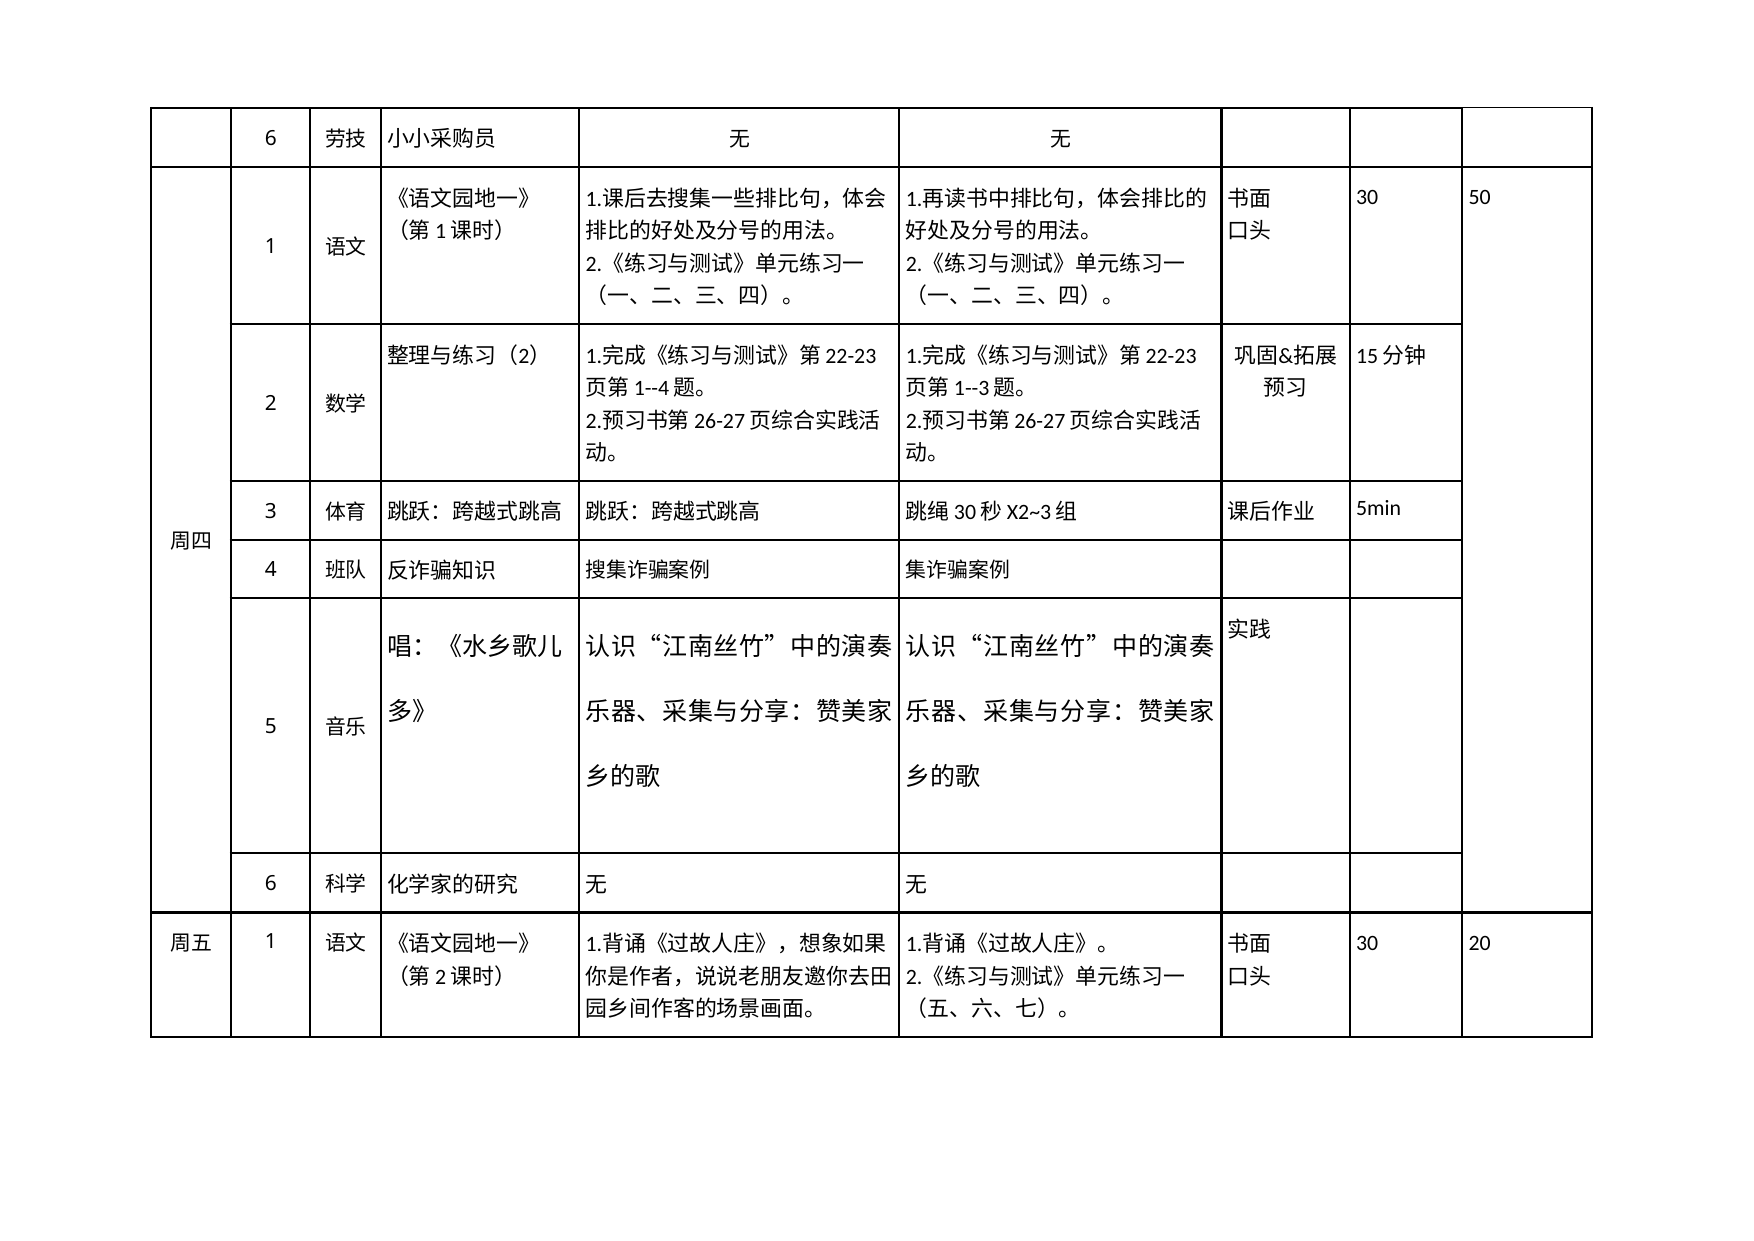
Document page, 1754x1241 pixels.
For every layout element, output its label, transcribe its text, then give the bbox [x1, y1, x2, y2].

table_cell 认识“江南丝竹”中的演奏乐器、采集与分享：赞美家乡的歌 [580, 599, 898, 852]
table_cell 4 [232, 541, 309, 597]
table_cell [580, 914, 898, 1036]
table_cell 无 [580, 854, 898, 911]
table_cell [1223, 854, 1349, 911]
table_cell 20 [1463, 914, 1591, 1036]
table_cell 语文 [311, 914, 380, 1036]
table_cell 3 [232, 482, 309, 538]
table_cell 《语文园地一》（第2课时） [382, 914, 578, 1036]
table_cell 课后作业 [1223, 482, 1349, 538]
table_cell 2 [232, 325, 309, 480]
table_cell 劳技 [311, 109, 380, 166]
table_cell 书面 口头 [1223, 168, 1349, 323]
table_cell 语文 [311, 168, 380, 323]
table_cell 巩固&拓展 预习 [1223, 325, 1349, 480]
table_cell [1351, 599, 1461, 852]
table_cell 班队 [311, 541, 380, 597]
table_cell 反诈骗知识 [382, 541, 578, 597]
table_cell [1351, 854, 1461, 911]
table_cell 整理与练习（2） [382, 325, 578, 480]
table_cell 1 [232, 914, 309, 1036]
table_cell 周五 [152, 914, 230, 1036]
table_cell 30 [1351, 914, 1461, 1036]
table_cell 音乐 [311, 599, 380, 852]
table_cell 50 [1463, 168, 1591, 911]
table_cell 数学 [311, 325, 380, 480]
table_cell 无 [900, 854, 1220, 911]
table_cell 15分钟 [1351, 325, 1461, 480]
table_cell [1351, 109, 1461, 166]
table_cell 体育 [311, 482, 380, 538]
table_cell 无 [580, 109, 898, 166]
table_cell 集诈骗案例 [900, 541, 1220, 597]
table_cell 6 [232, 854, 309, 911]
table_cell 搜集诈骗案例 [580, 541, 898, 597]
table_cell 1.完成《练习与测试》第22-23页第1--3题。 2.预习书第26-27页综合实践活动。 [900, 325, 1220, 480]
table_cell 1.再读书中排比句，体会排比的好处及分号的用法。 2.《练习与测试》单元练习一（一、二、三、四）。 [900, 168, 1220, 323]
table_cell [1223, 541, 1349, 597]
table_cell 唱：《水乡歌儿多》 [382, 599, 578, 852]
table_cell 科学 [311, 854, 380, 911]
table_cell 小小采购员 [382, 109, 578, 166]
table_cell 跳绳30秒X2~3组 [900, 482, 1220, 538]
table_cell 无 [900, 109, 1220, 166]
table_cell 5 [232, 599, 309, 852]
table_cell 1 [232, 168, 309, 323]
table_cell 1.课后去搜集一些排比句，体会排比的好处及分号的用法。 2.《练习与测试》单元练习一（一、二、三、四）。 [580, 168, 898, 323]
table_cell 跳跃：跨越式跳高 [382, 482, 578, 538]
table_cell [1223, 109, 1349, 166]
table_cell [900, 914, 1220, 1036]
table_cell [1351, 541, 1461, 597]
table_cell 化学家的研究 [382, 854, 578, 911]
table_cell 6 [232, 109, 309, 166]
table_cell 书面 口头 [1223, 914, 1349, 1036]
table_cell 30 [1351, 168, 1461, 323]
table_cell 周四 [152, 168, 230, 911]
table_cell 5min [1351, 482, 1461, 538]
table_cell 认识“江南丝竹”中的演奏乐器、采集与分享：赞美家乡的歌 [900, 599, 1220, 852]
table_cell 实践 [1223, 599, 1349, 852]
table_cell 跳跃：跨越式跳高 [580, 482, 898, 538]
table_cell 1.完成《练习与测试》第22-23页第1--4题。 2.预习书第26-27页综合实践活动。 [580, 325, 898, 480]
table_cell 《语文园地一》（第1课时） [382, 168, 578, 323]
